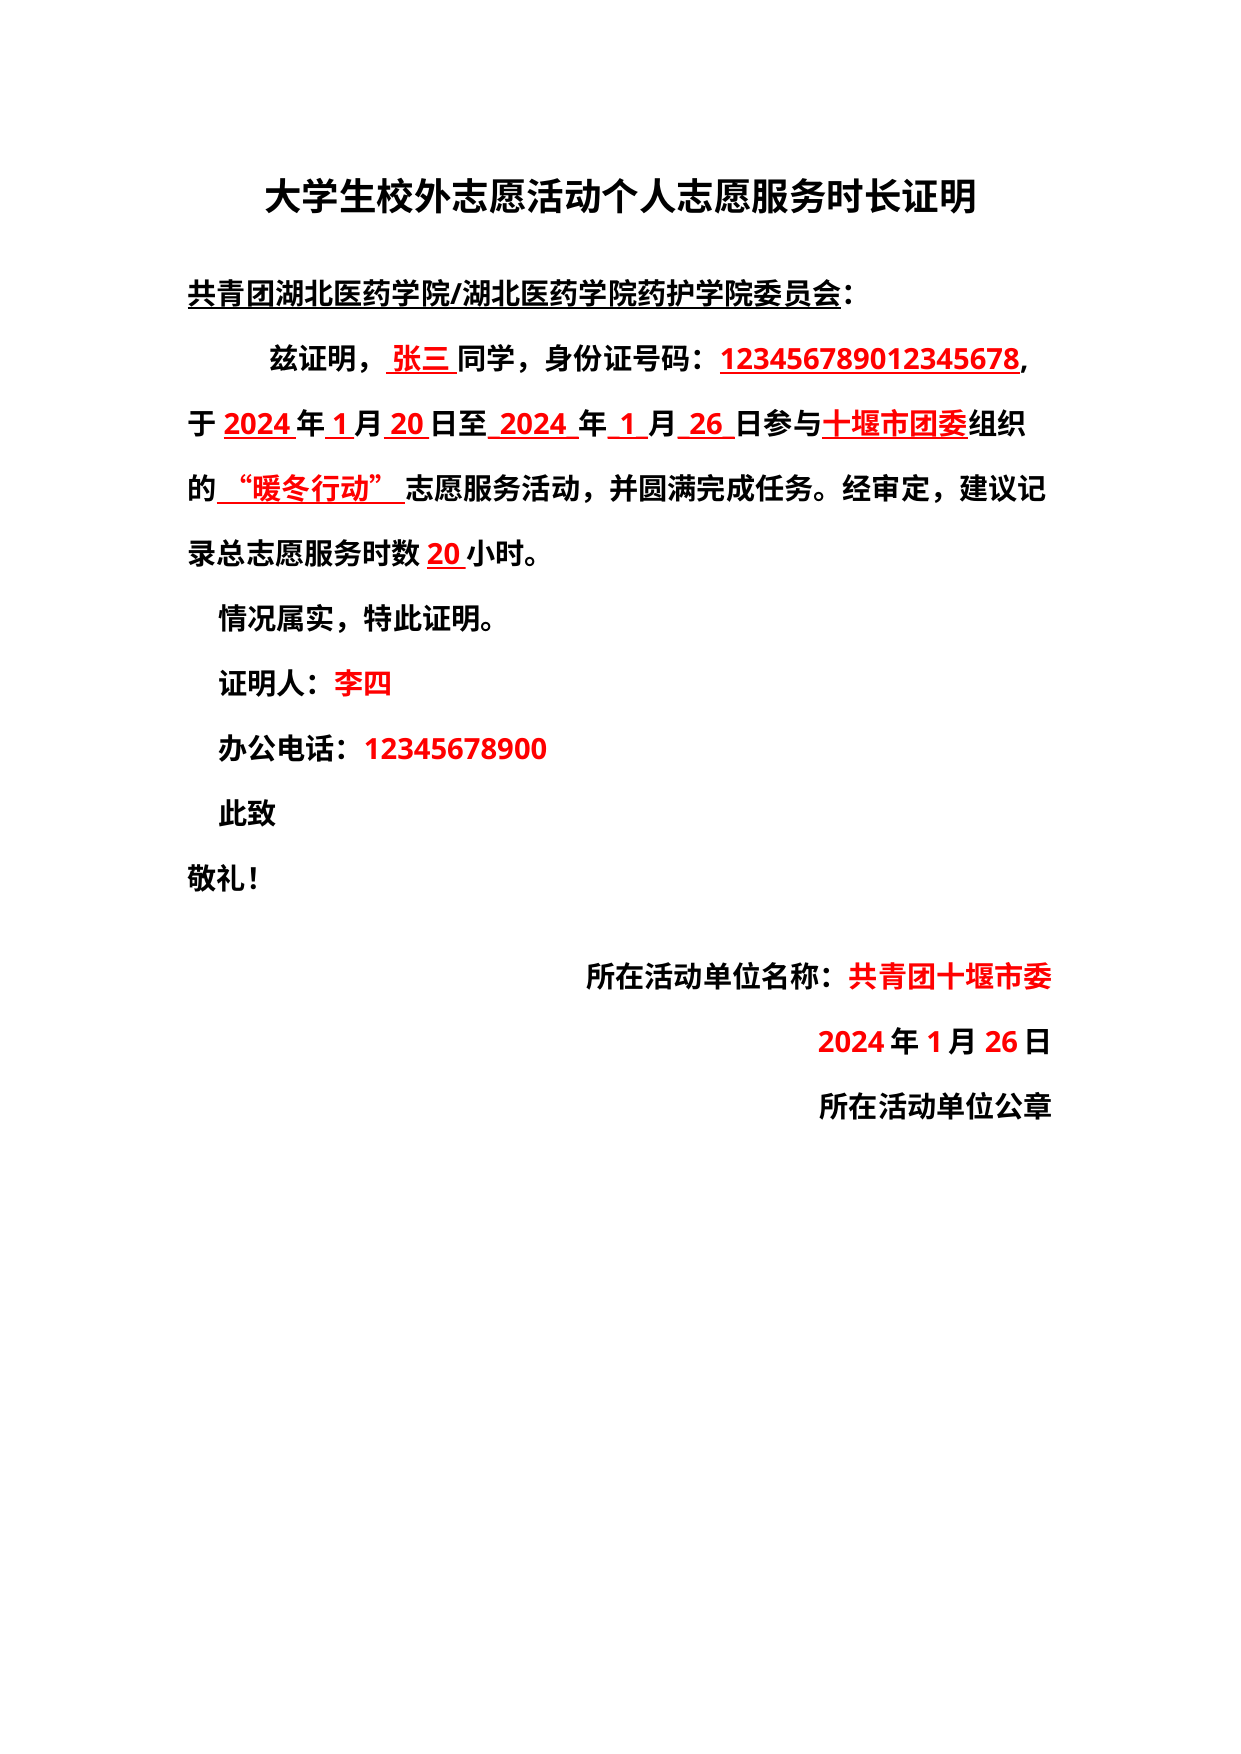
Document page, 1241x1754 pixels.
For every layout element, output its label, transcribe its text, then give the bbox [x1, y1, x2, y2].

text 所在活动单位名称：共青团十堰市委 [187, 942, 1053, 1007]
text 敬礼！ [187, 844, 1053, 909]
text 证明人：李四 [187, 649, 1053, 714]
text 兹证明， 张三 同学，身份证号码：123456789012345678,于 2024年 1月 20日至_2024_年_1_月_26_日参与十堰市团委组织的 “暖冬行动” 志愿服务活动，并圆满完成任务。经审定，建议记录总志愿服务时数20小时。 [187, 324, 1053, 584]
text 2024年 1月 26日 [187, 1007, 1053, 1072]
text 共青团湖北医药学院/湖北医药学院药护学院委员会： [187, 259, 1053, 324]
text 所在活动单位公章 [187, 1072, 1053, 1137]
text 大学生校外志愿活动个人志愿服务时长证明 [187, 162, 1053, 227]
text 情况属实，特此证明。 [187, 584, 1053, 649]
text 办公电话：12345678900 [187, 714, 1053, 779]
text 此致 [187, 779, 1053, 844]
